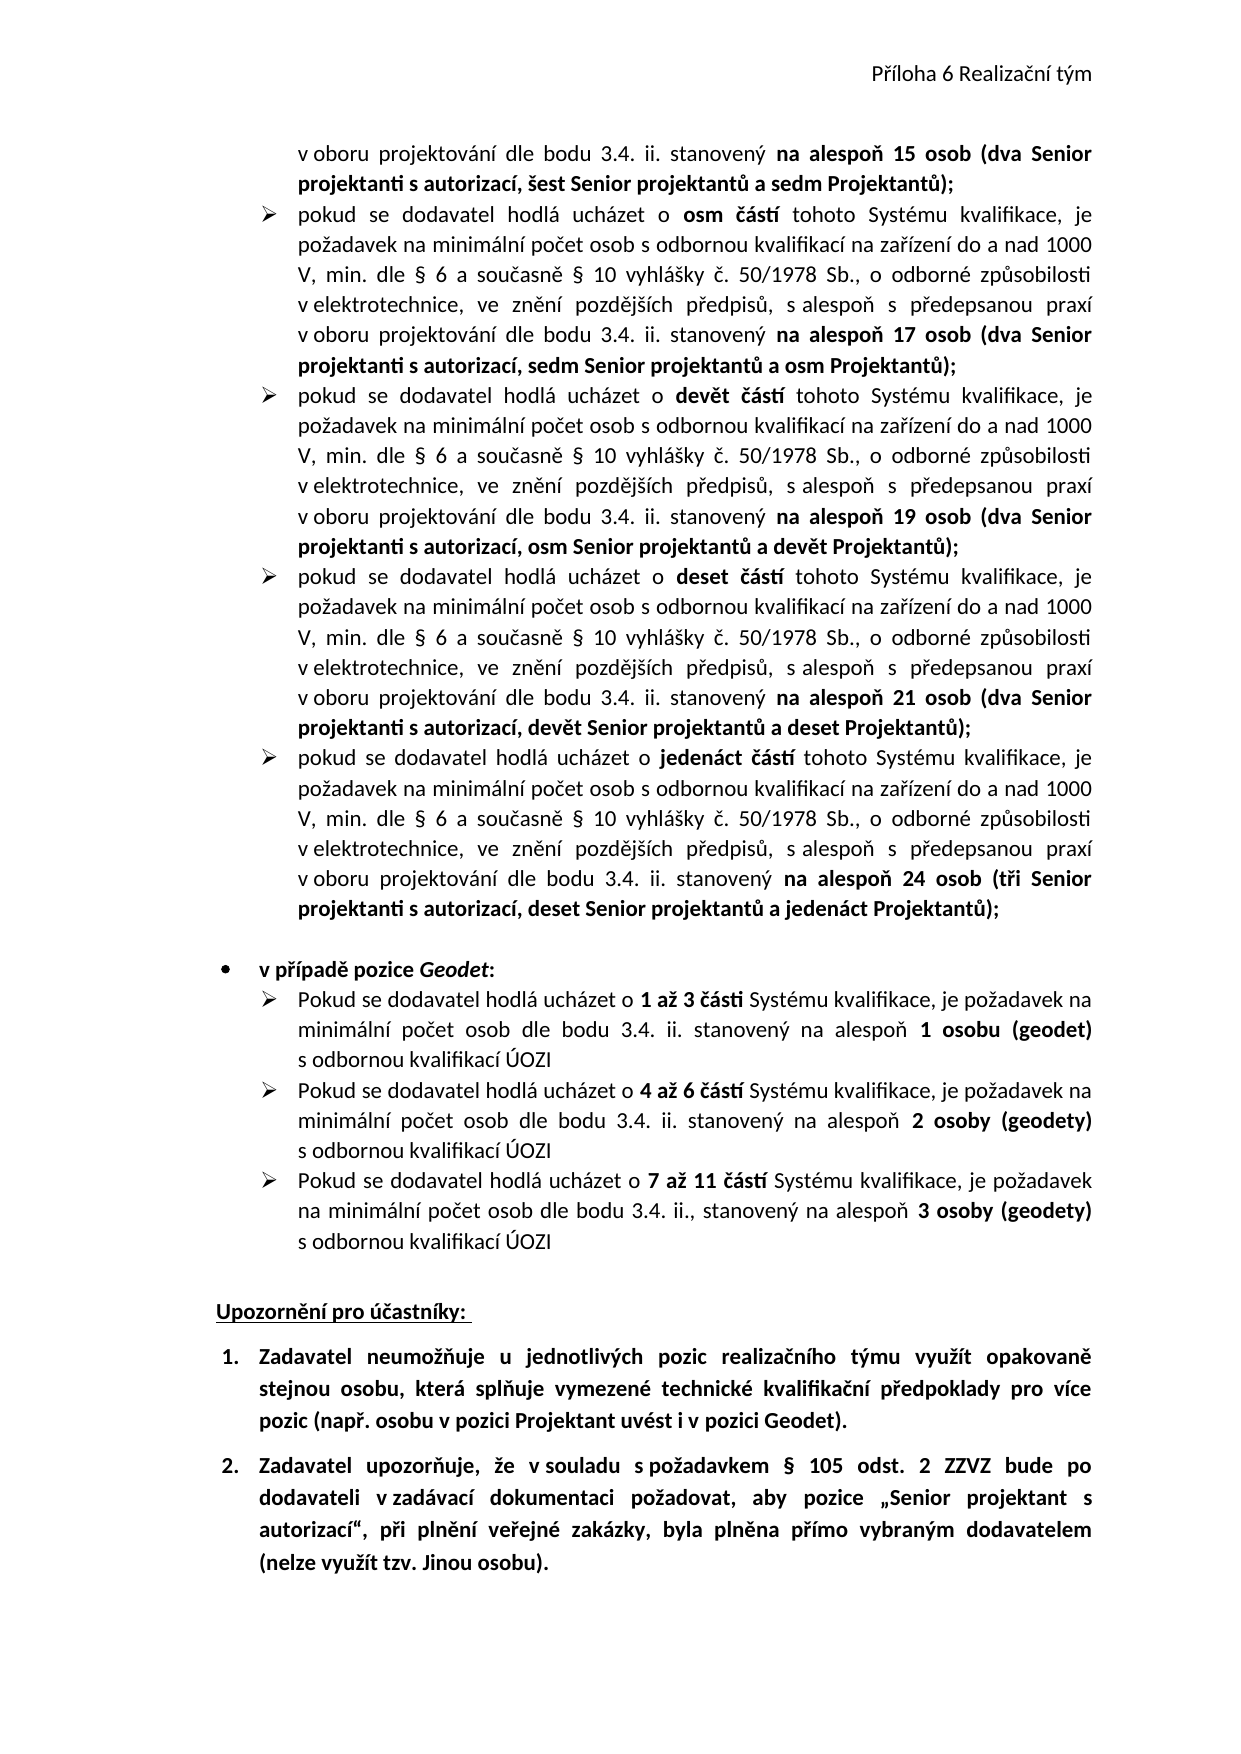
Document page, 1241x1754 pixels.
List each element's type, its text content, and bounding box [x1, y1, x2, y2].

list Pokud se dodavatel hodlá ucházet o 1 až 3 části Systému kvalifikace, je požadavek na minimální počet osob dle bodu 3.4. ii. stanovený na alespoň 1 osobu (geodet) s odbornou kvalifikací ÚOZI [260, 985, 1093, 1073]
list pokud se dodavatel hodlá ucházet o jedenáct částí tohoto Systému kvalifikace, je požadavek na minimální počet osob s odbornou kvalifikací na zařízení do a nad 1000 V, min. dle § 6 a současně § 10 vyhlášky č. 50/1978 Sb., o odborné způsobilosti v elektrotechnice, ve znění pozdějších předpisů, s alespoň s předepsanou praxí v oboru projektování dle bodu 3.4. ii. stanovený na alespoň 24 osob (tři Senior projektanti s autorizací, deset Senior projektantů a jedenáct Projektantů); [260, 743, 1093, 922]
list Pokud se dodavatel hodlá ucházet o 4 až 6 částí Systému kvalifikace, je požadavek na minimální počet osob dle bodu 3.4. ii. stanovený na alespoň 2 osoby (geodety) s odbornou kvalifikací ÚOZI [260, 1076, 1093, 1164]
list Zadavatel upozorňuje, že v souladu s požadavkem § 105 odst. 2 ZZVZ bude po dodavateli v zadávací dokumentaci požadovat, aby pozice „Senior projektant s autorizací“, při plnění veřejné zakázky, byla plněna přímo vybraným dodavatelem (nelze využít tzv. Jinou osobu). [221, 1451, 1093, 1576]
list Zadavatel neumožňuje u jednotlivých pozic realizačního týmu využít opakovaně stejnou osobu, která splňuje vymezené technické kvalifikační předpoklady pro více pozic (např. osobu v pozici Projektant uvést i v pozici Geodet). [221, 1342, 1093, 1434]
text Upozornění pro účastníky: [216, 1297, 1093, 1326]
list pokud se dodavatel hodlá ucházet o devět částí tohoto Systému kvalifikace, je požadavek na minimální počet osob s odbornou kvalifikací na zařízení do a nad 1000 V, min. dle § 6 a současně § 10 vyhlášky č. 50/1978 Sb., o odborné způsobilosti v elektrotechnice, ve znění pozdějších předpisů, s alespoň s předepsanou praxí v oboru projektování dle bodu 3.4. ii. stanovený na alespoň 19 osob (dva Senior projektanti s autorizací, osm Senior projektantů a devět Projektantů); [260, 381, 1093, 560]
list Pokud se dodavatel hodlá ucházet o 7 až 11 částí Systému kvalifikace, je požadavek na minimální počet osob dle bodu 3.4. ii., stanovený na alespoň 3 osoby (geodety) s odbornou kvalifikací ÚOZI [260, 1166, 1093, 1255]
list pokud se dodavatel hodlá ucházet o deset částí tohoto Systému kvalifikace, je požadavek na minimální počet osob s odbornou kvalifikací na zařízení do a nad 1000 V, min. dle § 6 a současně § 10 vyhlášky č. 50/1978 Sb., o odborné způsobilosti v elektrotechnice, ve znění pozdějších předpisů, s alespoň s předepsanou praxí v oboru projektování dle bodu 3.4. ii. stanovený na alespoň 21 osob (dva Senior projektanti s autorizací, devět Senior projektantů a deset Projektantů); [260, 562, 1093, 741]
list pokud se dodavatel hodlá ucházet o osm částí tohoto Systému kvalifikace, je požadavek na minimální počet osob s odbornou kvalifikací na zařízení do a nad 1000 V, min. dle § 6 a současně § 10 vyhlášky č. 50/1978 Sb., o odborné způsobilosti v elektrotechnice, ve znění pozdějších předpisů, s alespoň s předepsanou praxí v oboru projektování dle bodu 3.4. ii. stanovený na alespoň 17 osob (dva Senior projektanti s autorizací, sedm Senior projektantů a osm Projektantů); [260, 200, 1093, 379]
list v případě pozice Geodet: [221, 955, 1093, 983]
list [260, 139, 1093, 197]
